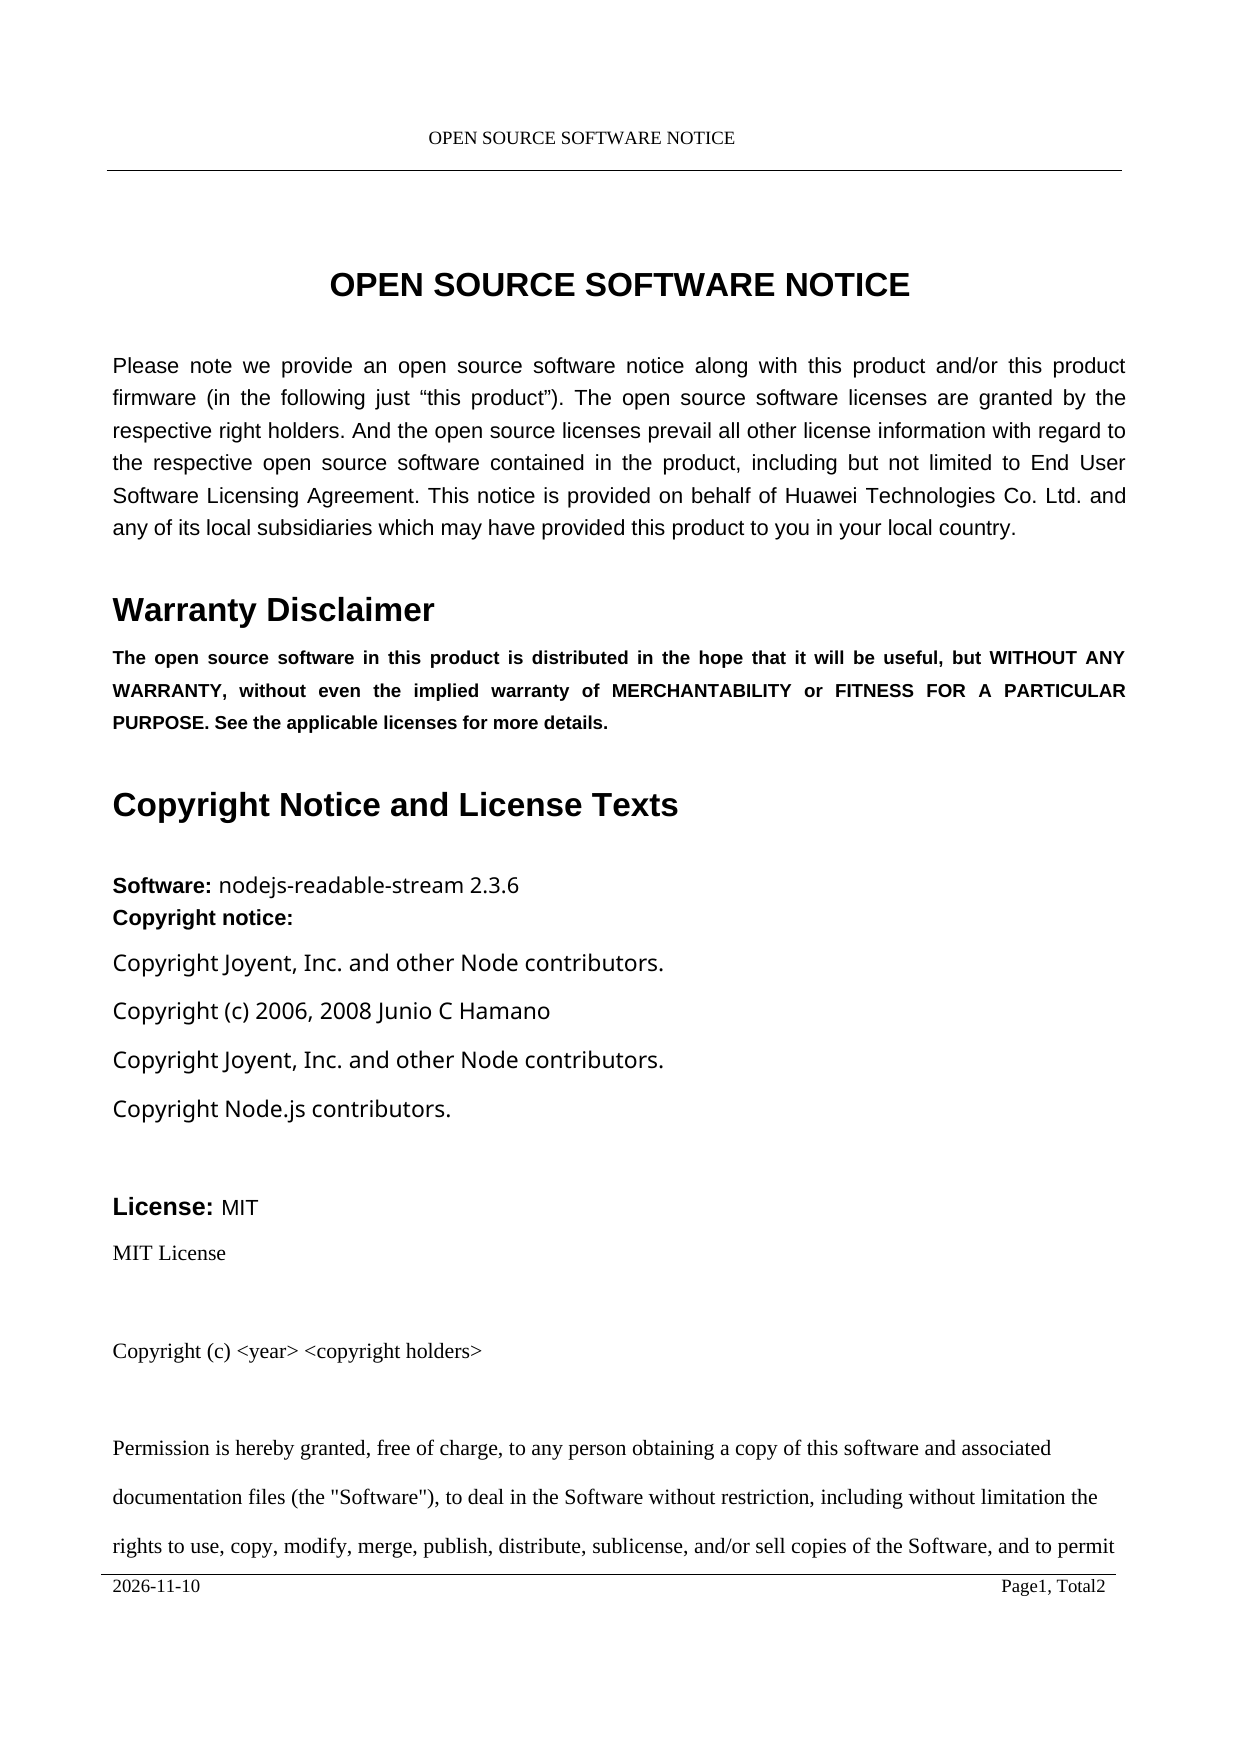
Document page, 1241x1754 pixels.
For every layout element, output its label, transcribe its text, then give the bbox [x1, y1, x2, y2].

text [112, 1237, 1128, 1562]
text Copyright notice: [112, 901, 1128, 934]
text Please note we provide an open source software notice along with this product and/or this product firmware (in the following just “this product”). The open source software licenses are granted by the respective right holders. And the open source licenses prevail all other license information with regard to the respective open source software contained in the product, including but not limited to End User Software Licensing Agreement. This notice is provided on behalf of Huawei Technologies Co. Ltd. and any of its local subsidiaries which may have provided this product to you in your local country. [112, 349, 1128, 544]
text Copyright Notice and License Texts [112, 771, 1128, 836]
text The open source software in this product is distributed in the hope that it will be useful, but WITHOUT ANY WARRANTY, without even the implied warranty of MERCHANTABILITY or FITNESS FOR A PARTICULAR PURPOSE. See the applicable licenses for more details. [112, 641, 1128, 739]
text Warranty Disclaimer [112, 576, 1128, 641]
text Copyright (c) 2006, 2008 Junio C Hamano Copyright Joyent, Inc. and other Node contributors. Copyright Node.js contributors. [112, 995, 1128, 1173]
text Copyright Joyent, Inc. and other Node contributors. [112, 947, 1128, 979]
text Software: nodejs-readable-stream 2.3.6 [112, 869, 1128, 901]
text OPEN SOURCE SOFTWARE NOTICE [112, 251, 1128, 316]
text License: MIT [112, 1190, 1128, 1222]
